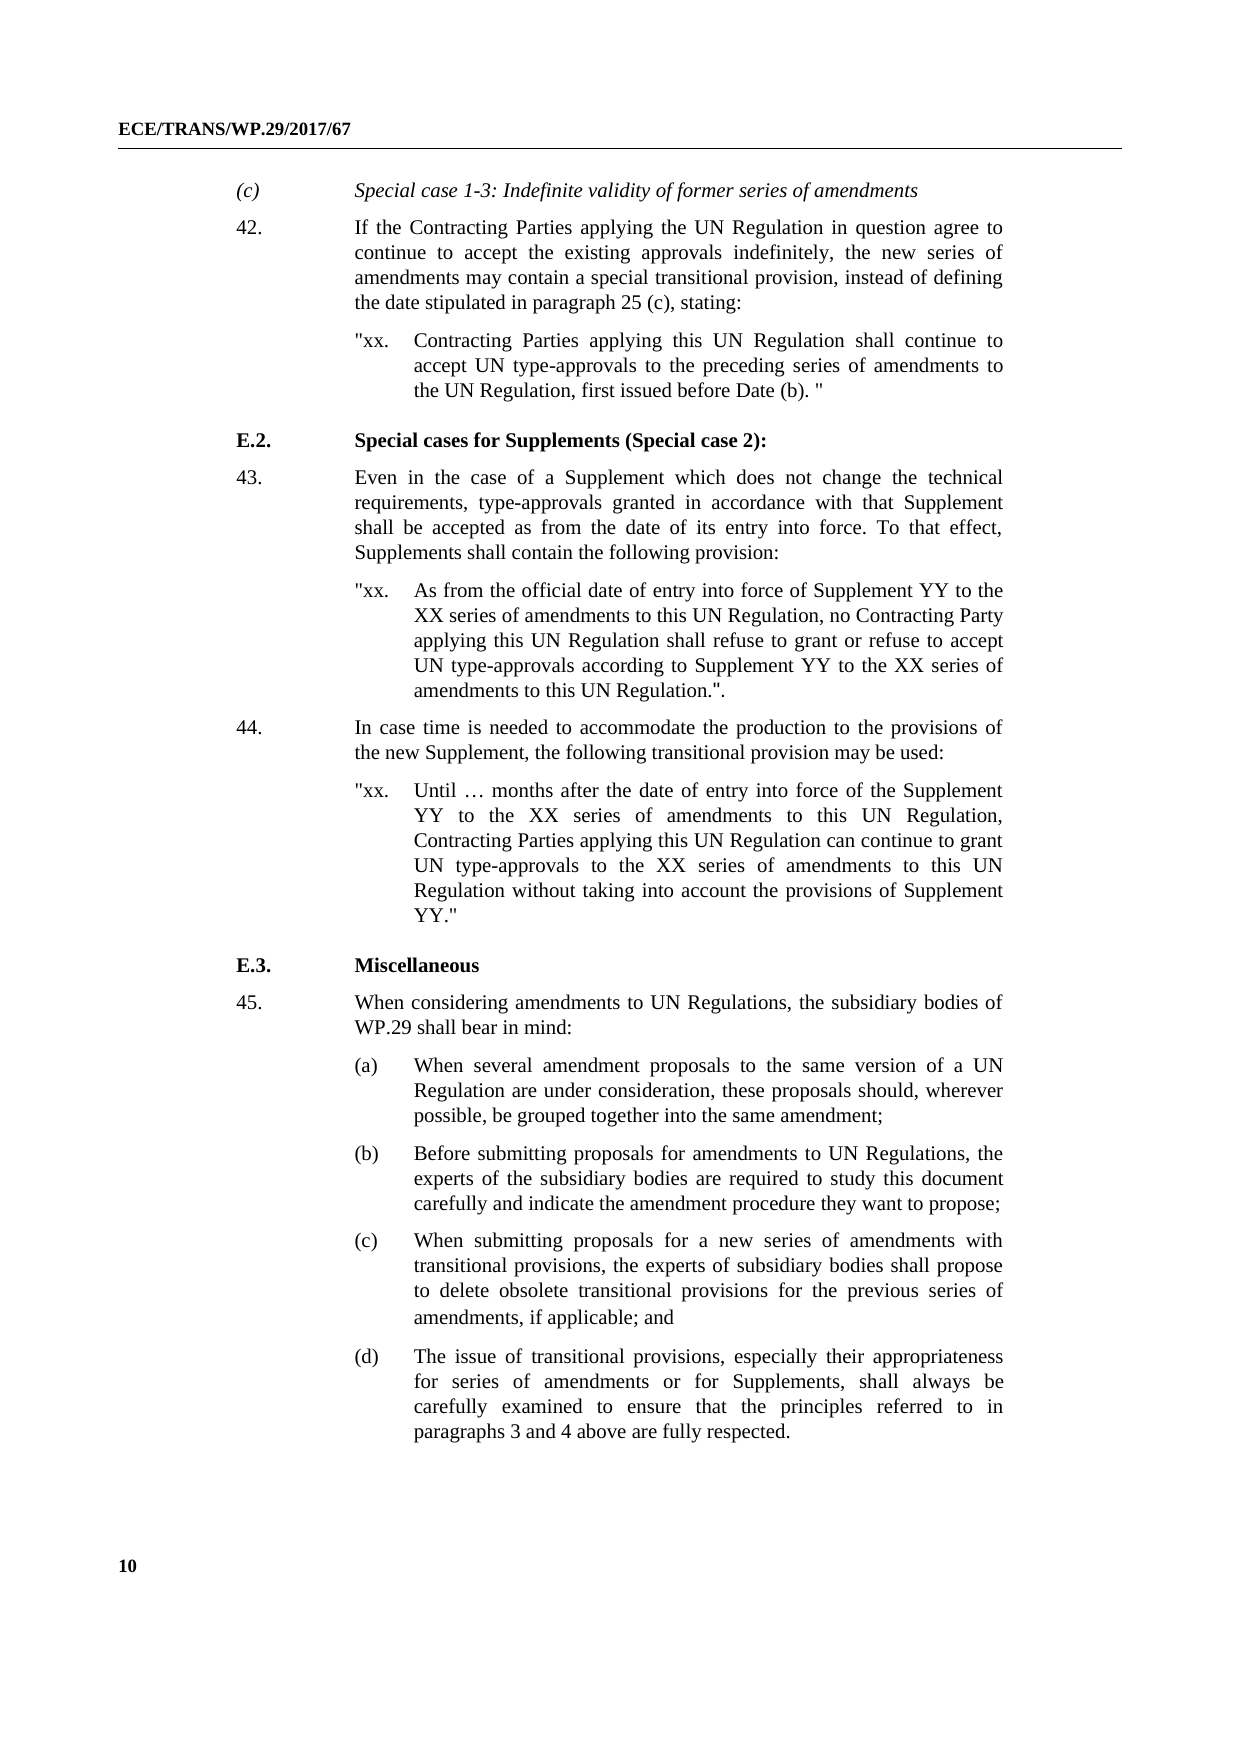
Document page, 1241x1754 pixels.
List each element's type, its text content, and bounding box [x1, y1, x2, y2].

text 44. In case time is needed to accommodate the production to the provisions of the new Supplement, the following transitional provision may be used: [236, 715, 1004, 765]
text 42. If the Contracting Parties applying the UN Regulation in question agree to continue to accept the existing approvals indefinitely, the new series of amendments may contain a special transitional provision, instead of defining the date stipulated in paragraph 25 (c), stating: [236, 215, 1004, 315]
text 43. Even in the case of a Supplement which does not change the technical requirements, type-approvals granted in accordance with that Supplement shall be accepted as from the date of its entry into force. To that effect, Supplements shall contain the following provision: [236, 465, 1004, 565]
text "xx. Contracting Parties applying this UN Regulation shall continue to accept UN type-approvals to the preceding series of amendments to the UN Regulation, first issued before Date (b). " [354, 327, 1004, 402]
text E.3. Miscellaneous [118, 952, 1004, 977]
text (d) The issue of transitional provisions, especially their appropriateness for series of amendments or for Supplements, shall always be carefully examined to ensure that the principles referred to in paragraphs 3 and 4 above are fully respected. [354, 1343, 1004, 1443]
text (a) When several amendment proposals to the same version of a UN Regulation are under consideration, these proposals should, wherever possible, be grouped together into the same amendment; [354, 1052, 1004, 1127]
text (b) Before submitting proposals for amendments to UN Regulations, the experts of the subsidiary bodies are required to study this document carefully and indicate the amendment procedure they want to propose; [354, 1140, 1004, 1215]
text "xx. Until … months after the date of entry into force of the Supplement YY to the XX series of amendments to this UN Regulation, Contracting Parties applying this UN Regulation can continue to grant UN type-approvals to the XX series of amendments to this UN Regulation without taking into account the provisions of Supplement YY." [354, 777, 1004, 927]
text E.2. Special cases for Supplements (Special case 2): [118, 427, 1004, 452]
text (c) When submitting proposals for a new series of amendments with transitional provisions, the experts of subsidiary bodies shall propose to delete obsolete transitional provisions for the previous series of amendments, if applicable; and [354, 1227, 1004, 1331]
text 45. When considering amendments to UN Regulations, the subsidiary bodies of WP.29 shall bear in mind: [236, 990, 1004, 1040]
text (c) Special case 1-3: Indefinite validity of former series of amendments [236, 177, 1004, 202]
text "xx. As from the official date of entry into force of Supplement YY to the XX series of amendments to this UN Regulation, no Contracting Party applying this UN Regulation shall refuse to grant or refuse to accept UN type-approvals according to Supplement YY to the XX series of amendments to this UN Regulation.". [354, 577, 1004, 702]
